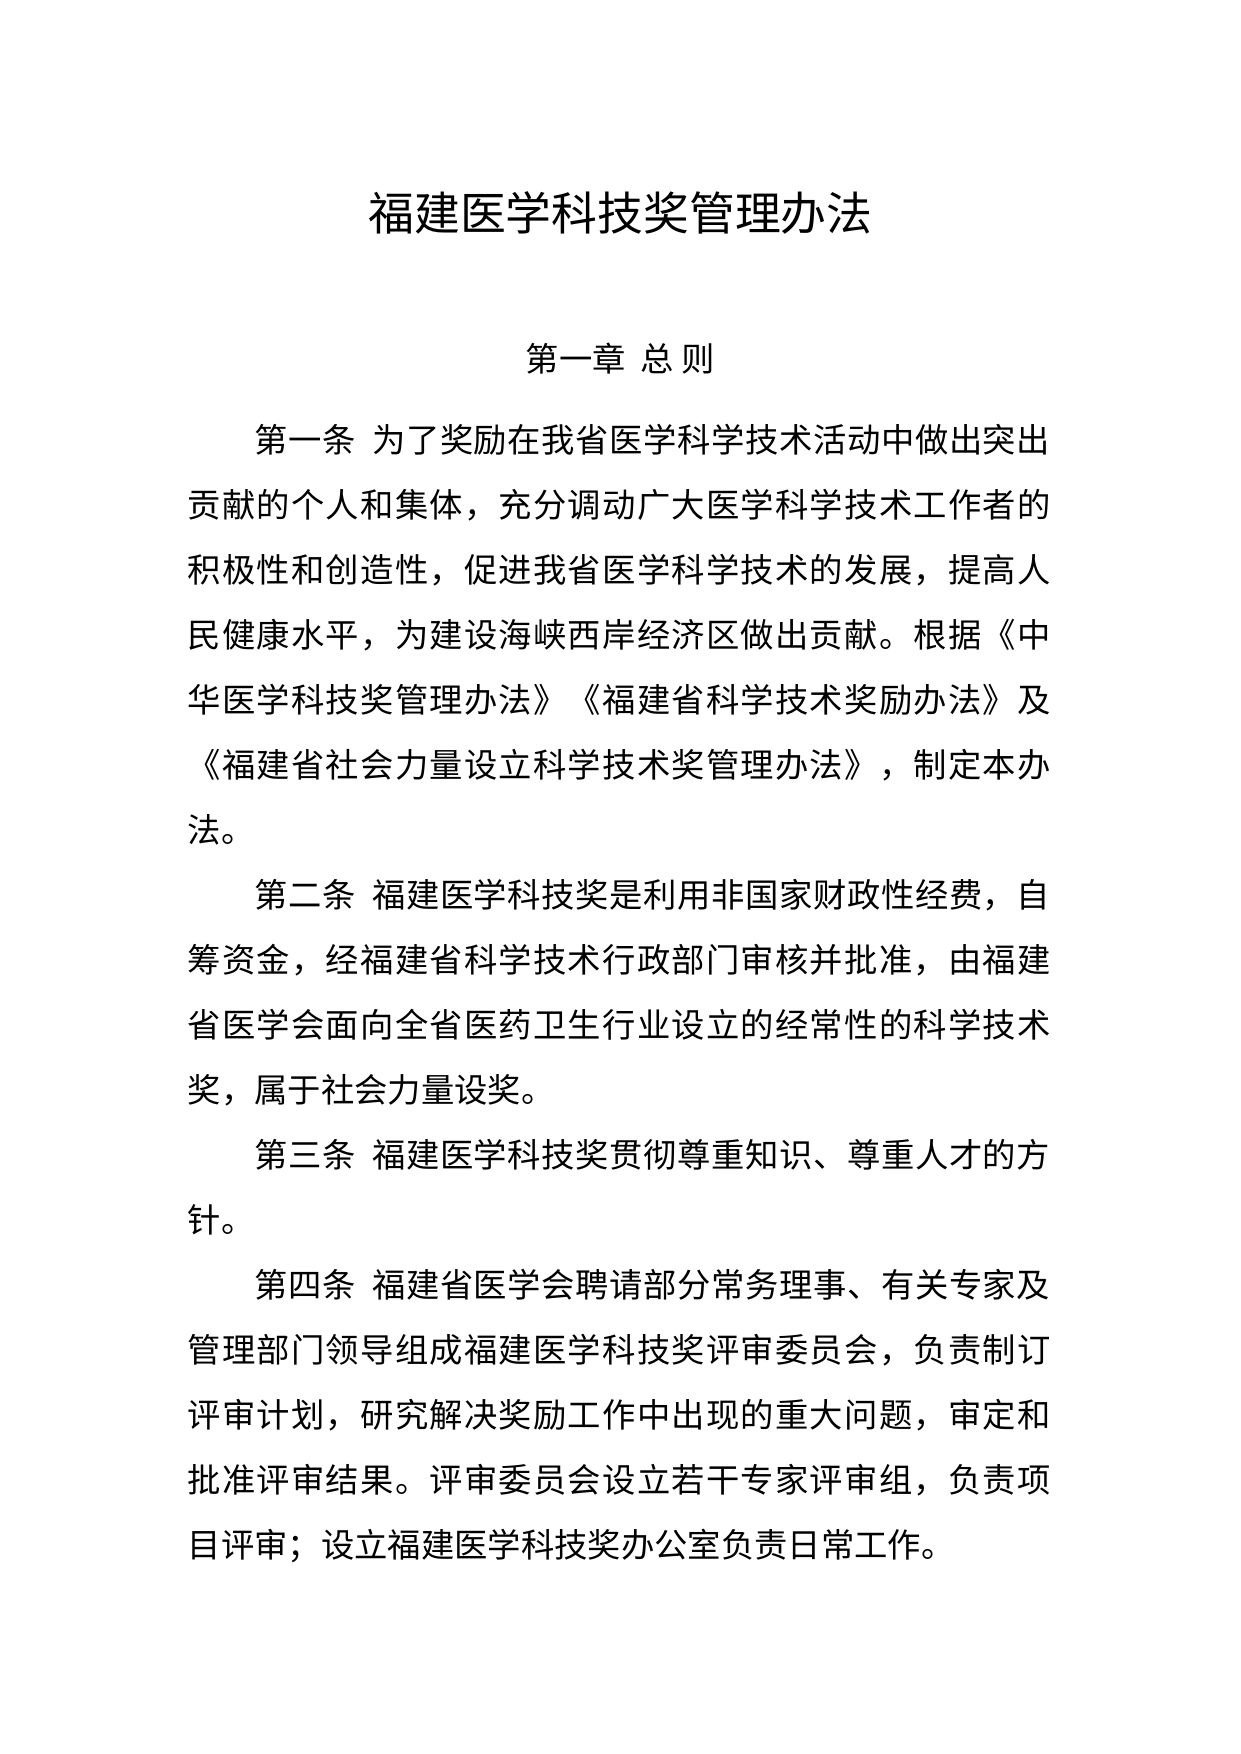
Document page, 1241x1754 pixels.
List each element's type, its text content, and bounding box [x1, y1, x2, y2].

text 福建医学科技奖管理办法 [187, 162, 1053, 259]
text 第一条 为了奖励在我省医学科学技术活动中做出突出贡献的个人和集体，充分调动广大医学科学技术工作者的积极性和创造性，促进我省医学科学技术的发展，提高人民健康水平，为建设海峡西岸经济区做出贡献。根据《中华医学科技奖管理办法》《福建省科学技术奖励办法》及《福建省社会力量设立科学技术奖管理办法》，制定本办法。 [187, 406, 1053, 861]
text 第一章 总 则 [187, 324, 1053, 389]
text 第四条 福建省医学会聘请部分常务理事、有关专家及管理部门领导组成福建医学科技奖评审委员会，负责制订评审计划，研究解决奖励工作中出现的重大问题，审定和批准评审结果。评审委员会设立若干专家评审组，负责项目评审；设立福建医学科技奖办公室负责日常工作。 [187, 1251, 1053, 1576]
text 第三条 福建医学科技奖贯彻尊重知识、尊重人才的方针。 [187, 1121, 1053, 1251]
text 第二条 福建医学科技奖是利用非国家财政性经费，自筹资金，经福建省科学技术行政部门审核并批准，由福建省医学会面向全省医药卫生行业设立的经常性的科学技术奖，属于社会力量设奖。 [187, 861, 1053, 1121]
